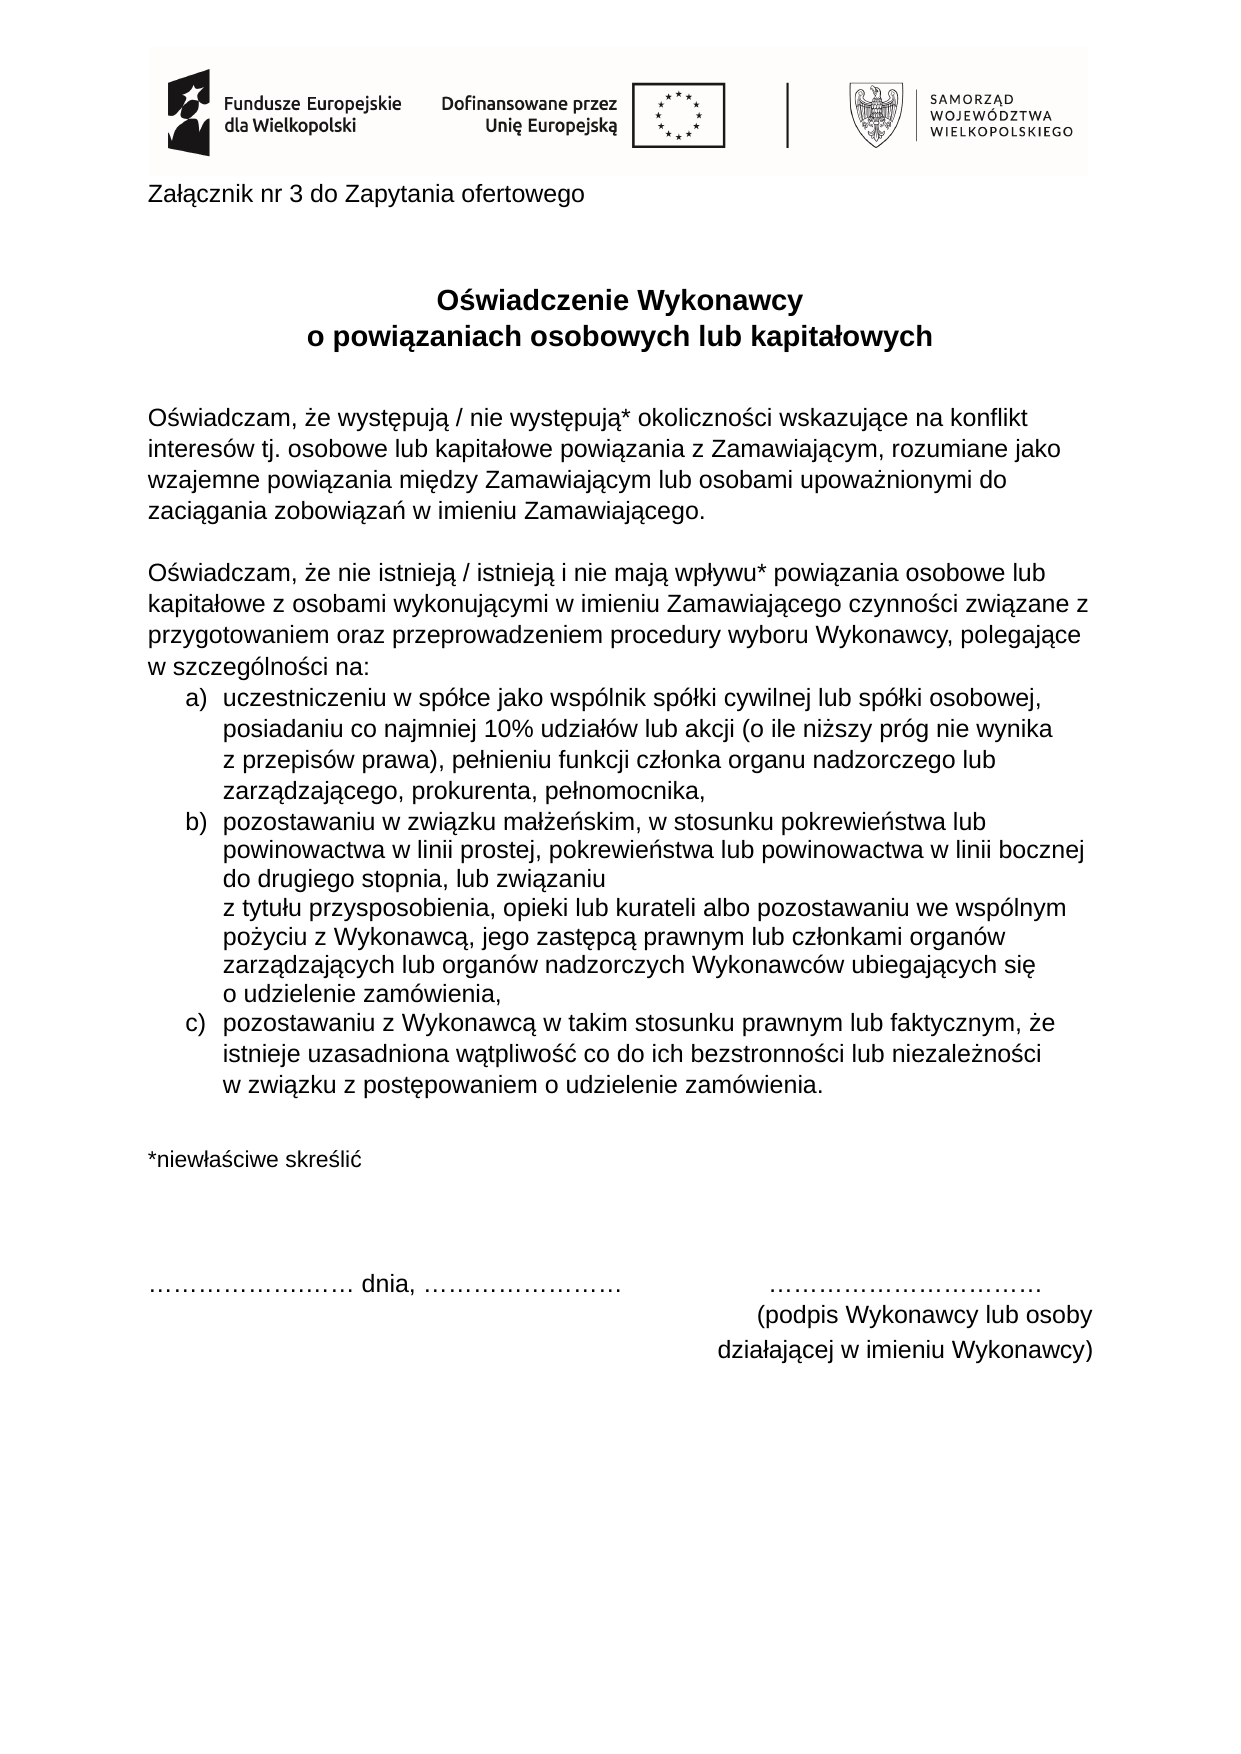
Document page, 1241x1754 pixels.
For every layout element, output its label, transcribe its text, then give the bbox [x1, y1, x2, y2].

picture [147, 47, 1088, 176]
list pozostawaniu z Wykonawcą w takim stosunku prawnym lub faktycznym, że istnieje uzasadniona wątpliwość co do ich bezstronności lub niezależności w związku z postępowaniem o udzielenie zamówienia. [185, 1008, 1093, 1099]
text o powiązaniach osobowych lub kapitałowych [148, 319, 1093, 353]
text (podpis Wykonawcy lub osoby [148, 1300, 1093, 1329]
text ……………….…… dnia, …………………… …………………………… [148, 1269, 1093, 1298]
text *niewłaściwe skreślić [148, 1146, 1093, 1173]
text Załącznik nr 3 do Zapytania ofertowego [148, 148, 1093, 207]
text działającej w imieniu Wykonawcy) [148, 1331, 1093, 1366]
text Oświadczam, że nie istnieją / istnieją i nie mają wpływu* powiązania osobowe lub kapitałowe z osobami wykonującymi w imieniu Zamawiającego czynności związane z przygotowaniem oraz przeprowadzeniem procedury wyboru Wykonawcy, polegające w szczególności na: [148, 558, 1093, 680]
list uczestniczeniu w spółce jako wspólnik spółki cywilnej lub spółki osobowej, posiadaniu co najmniej 10% udziałów lub akcji (o ile niższy próg nie wynika z przepisów prawa), pełnieniu funkcji członka organu nadzorczego lub zarządzającego, prokurenta, pełnomocnika, [185, 683, 1093, 804]
text Oświadczenie Wykonawcy [148, 283, 1093, 317]
text Oświadczam, że występują / nie występują* okoliczności wskazujące na konflikt interesów tj. osobowe lub kapitałowe powiązania z Zamawiającym, rozumiane jako wzajemne powiązania między Zamawiającym lub osobami upoważnionymi do zaciągania zobowiązań w imieniu Zamawiającego. [148, 403, 1093, 525]
list pozostawaniu w związku małżeńskim, w stosunku pokrewieństwa lub powinowactwa w linii prostej, pokrewieństwa lub powinowactwa w linii bocznej do drugiego stopnia, lub związaniu z tytułu przysposobienia, opieki lub kurateli albo pozostawaniu we wspólnym pożyciu z Wykonawcą, jego zastępcą prawnym lub członkami organów zarządzających lub organów nadzorczych Wykonawców ubiegających się o udzielenie zamówienia, [185, 807, 1093, 1008]
